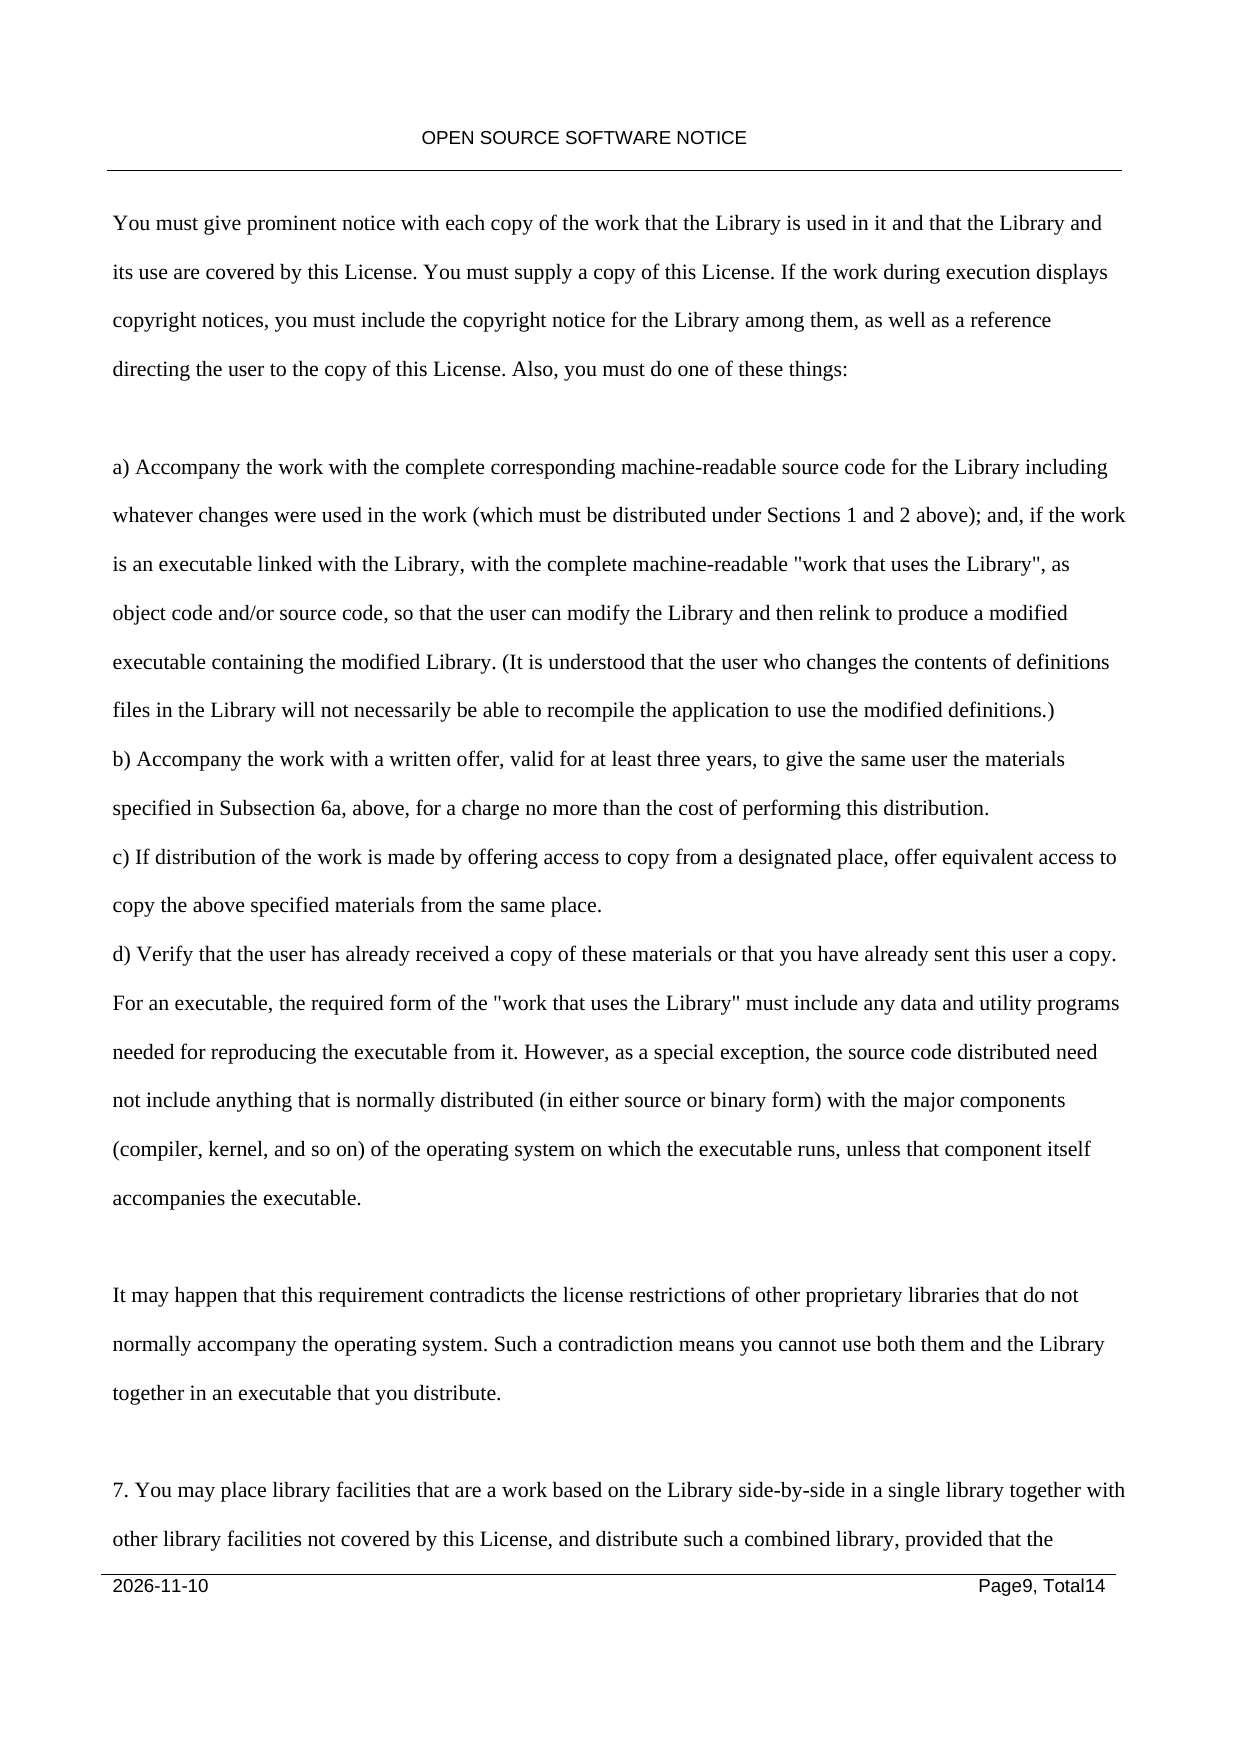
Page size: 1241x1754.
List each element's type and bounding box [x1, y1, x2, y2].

text [112, 206, 1128, 1555]
